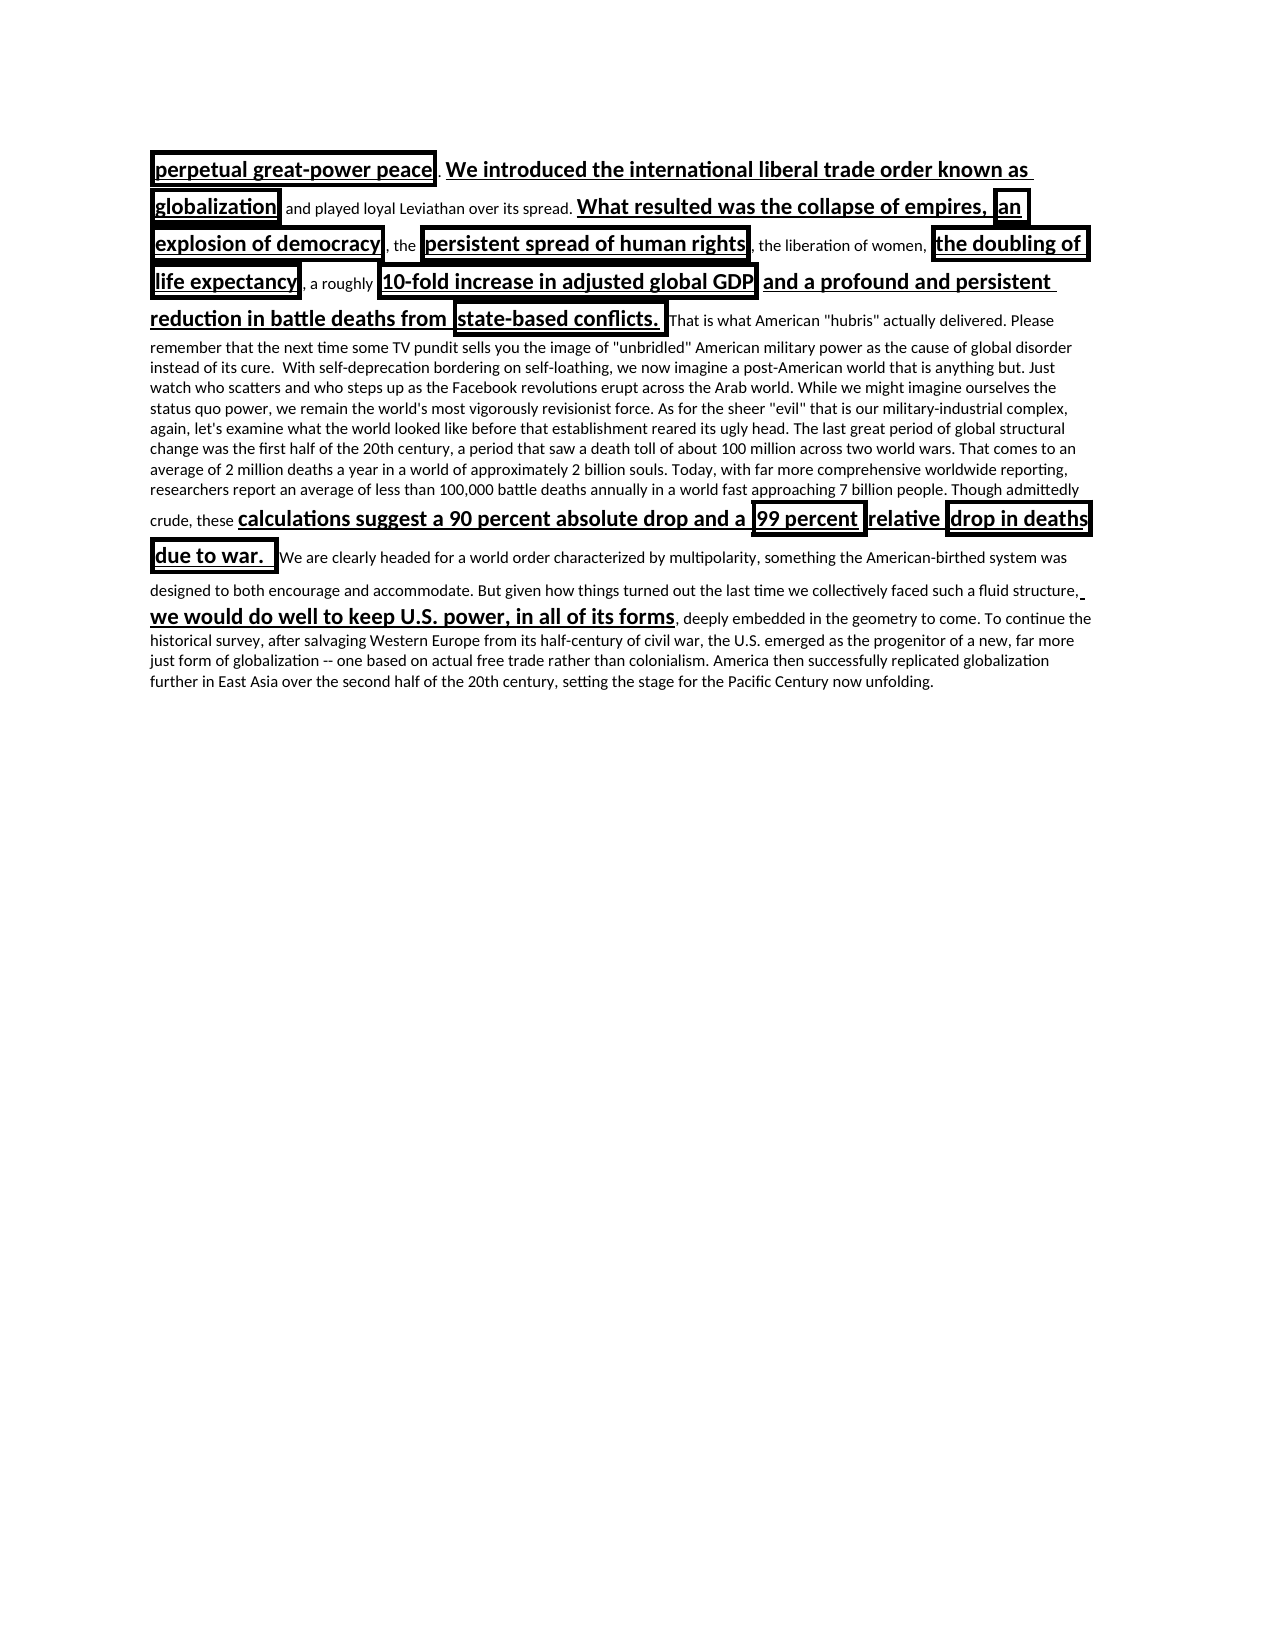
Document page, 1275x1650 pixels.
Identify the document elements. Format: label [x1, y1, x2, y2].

text [150, 150, 1095, 691]
